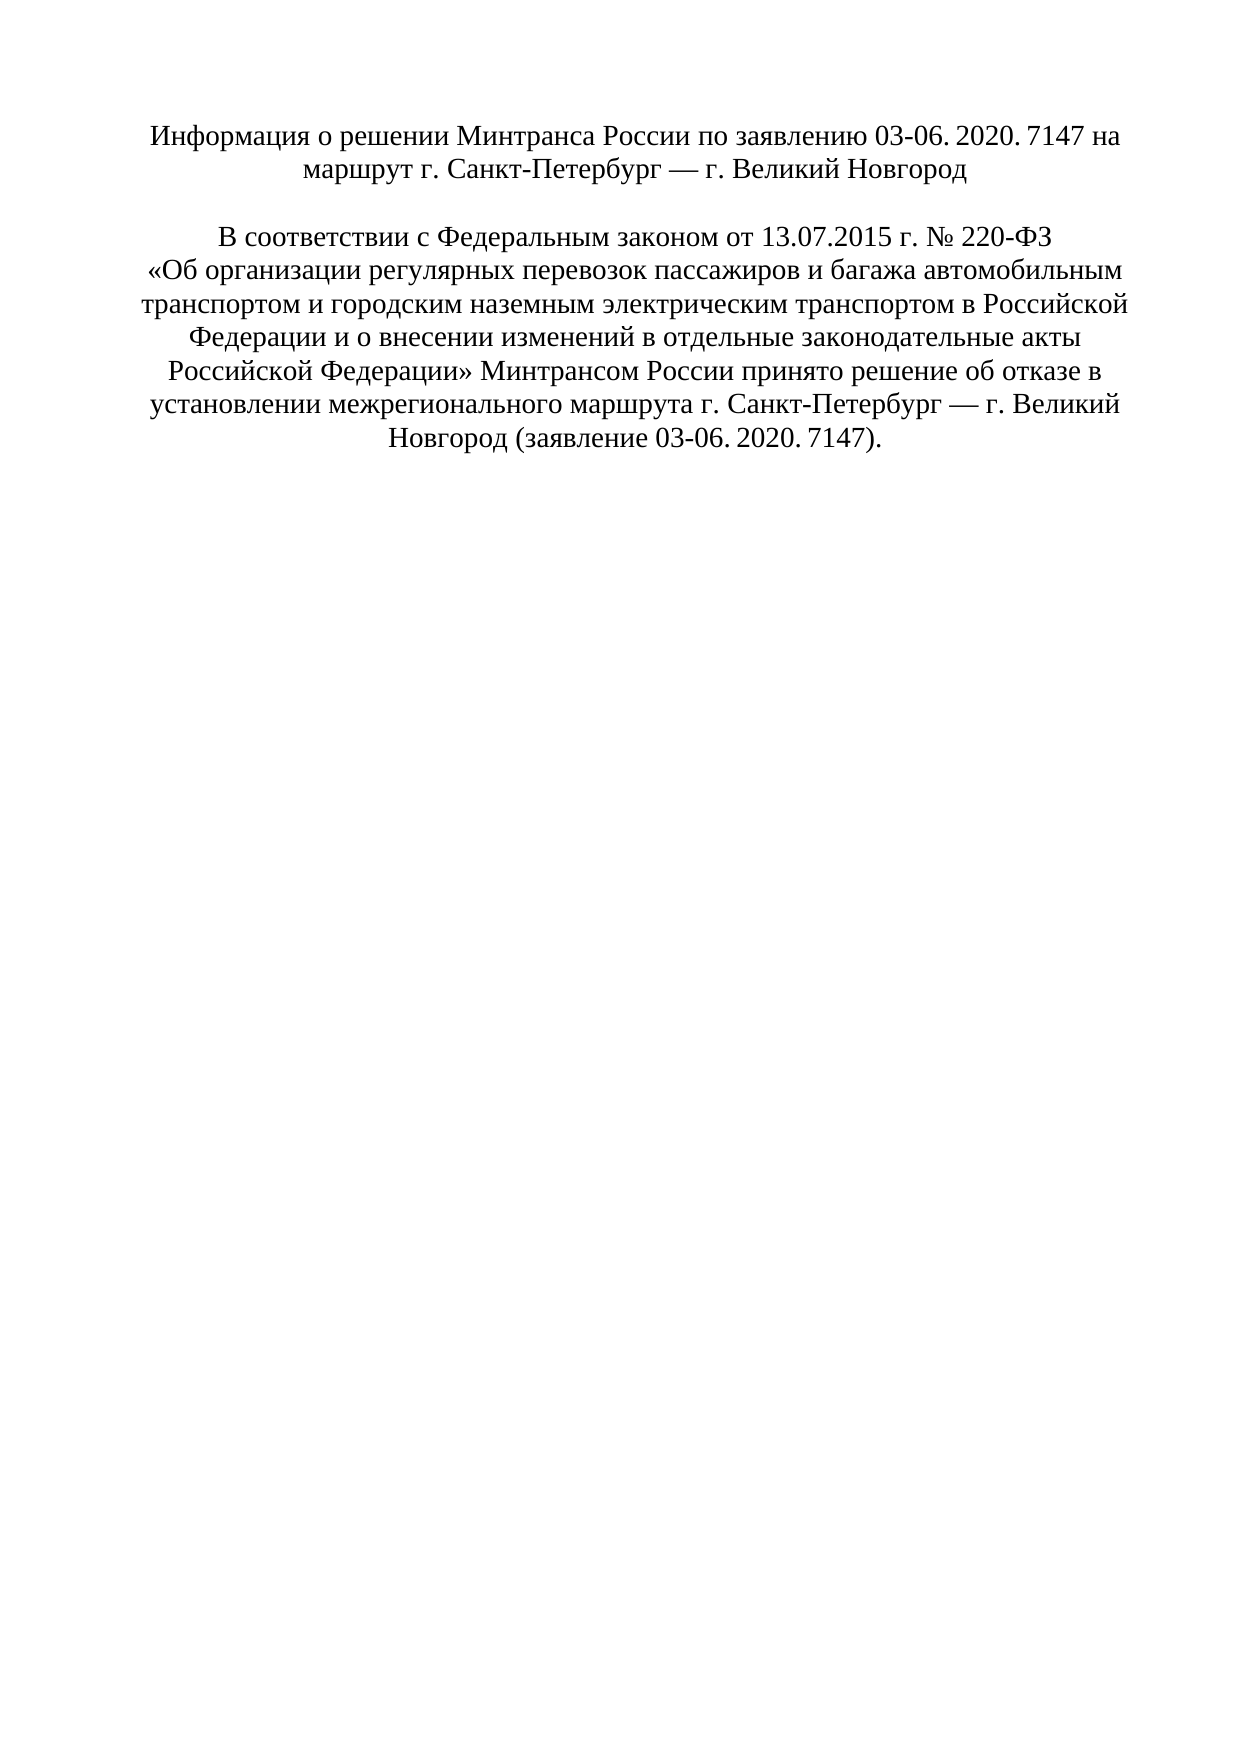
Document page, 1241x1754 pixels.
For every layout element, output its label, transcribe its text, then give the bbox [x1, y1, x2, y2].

text В соответствии с Федеральным законом от 13.07.2015 г. № 220-ФЗ «Об организации регулярных перевозок пассажиров и багажа автомобильным транспортом и городским наземным электрическим транспортом в Российской Федерации и о внесении изменений в отдельные законодательные акты Российской Федерации» Минтрансом России принято решение об отказе в установлении межрегионального маршрута г. Санкт-Петербург — г. Великий Новгород (заявление 03-06. 2020. 7147). [118, 219, 1152, 453]
text Информация о решении Минтранса России по заявлению 03-06. 2020. 7147 на маршрут г. Санкт-Петербург — г. Великий Новгород [118, 118, 1152, 185]
